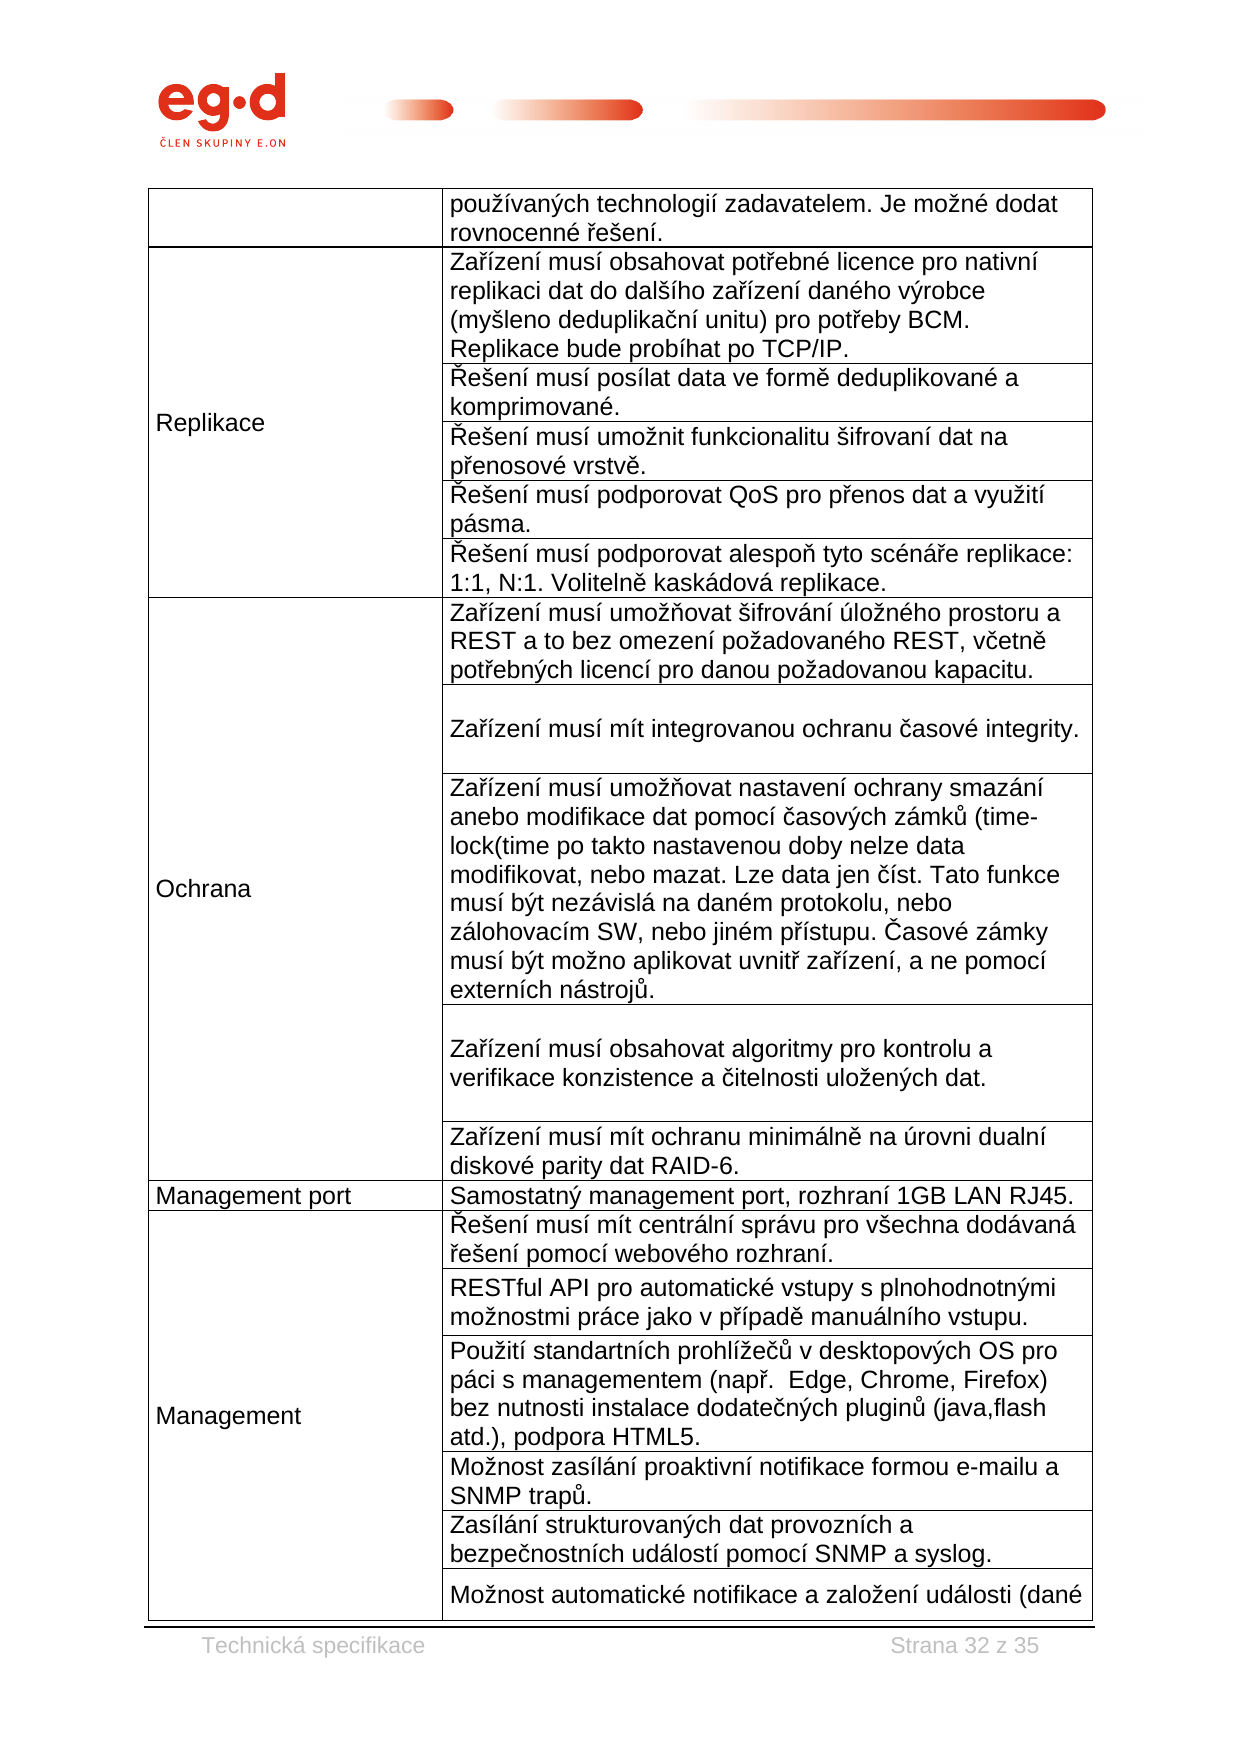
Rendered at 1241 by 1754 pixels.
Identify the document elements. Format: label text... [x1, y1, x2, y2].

table_cell Zařízení musí obsahovat potřebné licence pro nativní replikaci dat do dalšího zařízení daného výrobce (myšleno deduplikační unitu) pro potřeby BCM. Replikace bude probíhat po TCP/IP. [443, 248, 1092, 362]
table_cell Možnost automatické notifikace a založení události (dané severity) technické podpoře dodavatele/výrobce/supportní organizace pří selhání HW [443, 1569, 1092, 1619]
table_cell Management [149, 1211, 442, 1619]
table_cell Zařízení musí umožňovat nastavení ochrany smazání anebo modifikace dat pomocí časových zámků (time-lock(time po takto nastavenou doby nelze data modifikovat, nebo mazat. Lze data jen číst. Tato funkce musí být nezávislá na daném protokolu, nebo zálohovacím SW, nebo jiném přístupu. Časové zámky musí být možno aplikovat uvnitř zařízení, a ne pomocí externích nástrojů. [443, 774, 1092, 1003]
table_cell Řešení musí mít centrální správu pro všechna dodávaná řešení pomocí webového rozhraní. [443, 1211, 1092, 1268]
table_cell Samostatný management port, rozhraní 1GB LAN RJ45. [443, 1181, 1092, 1209]
picture [341, 76, 1148, 145]
picture [158, 73, 285, 147]
table_cell Ochrana [149, 598, 442, 1180]
table_cell Zařízení musí obsahovat algoritmy pro kontrolu a verifikace konzistence a čitelnosti uložených dat. [443, 1005, 1092, 1121]
table_cell Management port [149, 1181, 442, 1209]
table_cell Možnost zasílání proaktivní notifikace formou e-mailu a SNMP trapů. [443, 1452, 1092, 1509]
table_cell Řešení musí posílat data ve formě deduplikované a komprimované. [443, 364, 1092, 421]
table_cell Řešení musí podporovat alespoň tyto scénáře replikace: 1:1, N:1. Volitelně kaskádová replikace. [443, 539, 1092, 597]
table_cell Zasílání strukturovaných dat provozních a bezpečnostních událostí pomocí SNMP a syslog. [443, 1511, 1092, 1568]
table_cell RESTful API pro automatické vstupy s plnohodnotnými možnostmi práce jako v případě manuálního vstupu. [443, 1269, 1092, 1335]
table_cell Zařízení musí mít integrovanou ochranu časové integrity. [443, 685, 1092, 772]
table_cell Řešení musí podporovat QoS pro přenos dat a využití pásma. [443, 481, 1092, 538]
table_cell Řešení musí umožnit funkcionalitu šifrovaní dat na přenosové vrstvě. [443, 422, 1092, 479]
table_cell Zařízení musí mít ochranu minimálně na úrovni dualní diskové parity dat RAID-6. [443, 1122, 1092, 1180]
table_cell Zařízení musí umožňovat šifrování úložného prostoru a REST a to bez omezení požadovaného REST, včetně potřebných licencí pro danou požadovanou kapacitu. [443, 598, 1092, 684]
table_cell Replikace [149, 248, 442, 597]
table_cell Použití standartních prohlížečů v desktopových OS pro páci s managementem (např. Edge, Chrome, Firefox) bez nutnosti instalace dodatečných pluginů (java,flash atd.), podpora HTML5. [443, 1336, 1092, 1451]
